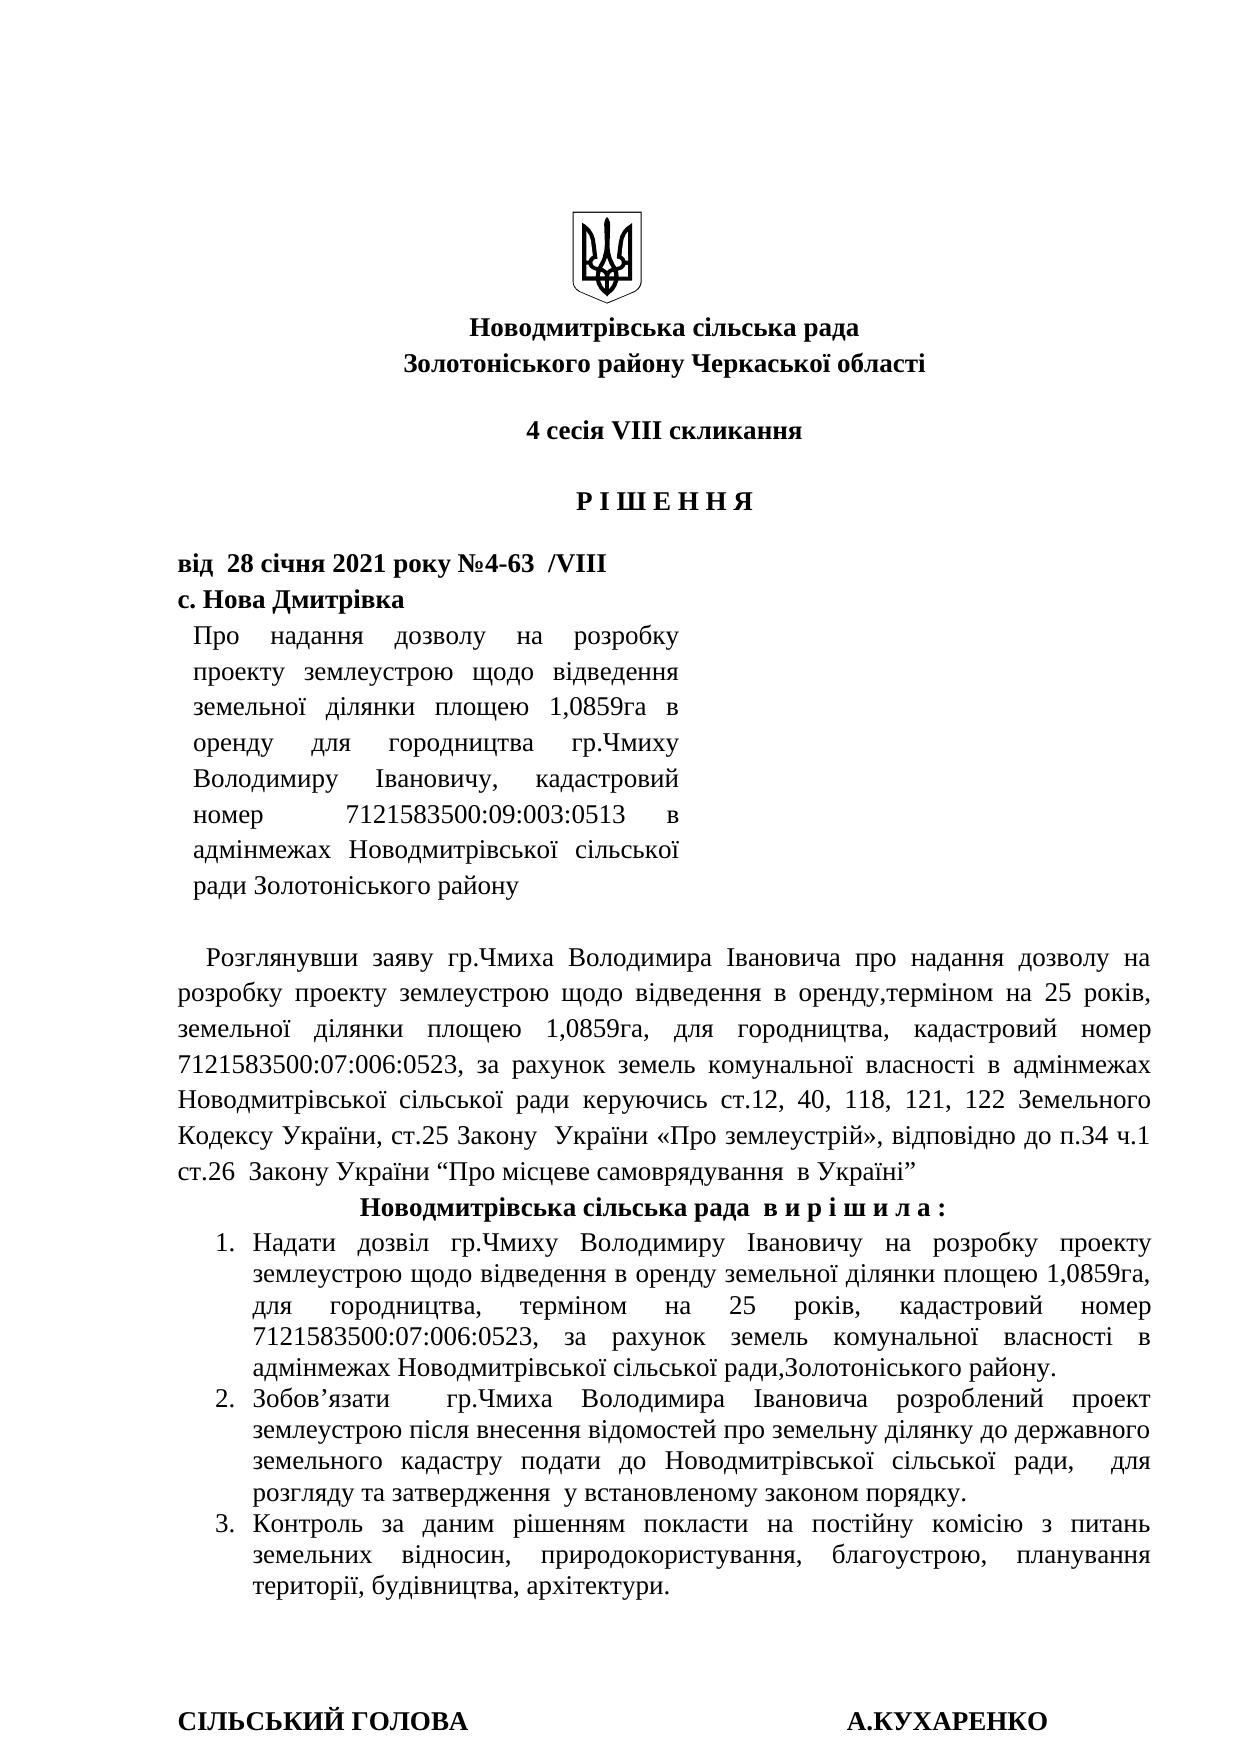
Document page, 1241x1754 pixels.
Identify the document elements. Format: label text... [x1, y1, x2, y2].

text СІЛЬСЬКИЙ ГОЛОВА А.КУХАРЕНКО [177, 1705, 1152, 1736]
list Надати дозвіл гр.Чмиху Володимиру Івановичу на розробку проекту землеустрою щодо відведення в оренду земельної ділянки площею 1,0859га, для городництва, терміном на 25 років, кадастровий номер 7121583500:07:006:0523, за рахунок земель комунальної власності в адмінмежах Новодмитрівської сільської ради,Золотоніського району. [215, 1226, 1152, 1382]
text Про надання дозволу на розробку проекту землеустрою щодо відведення земельної ділянки площею 1,0859га в оренду для городництва гр.Чмиху Володимиру Івановичу, кадастровий номер 7121583500:09:003:0513 в адмінмежах Новодмитрівської сільської ради Золотоніського району [193, 619, 679, 900]
list Зобов’язати гр.Чмиха Володимира Івановича розроблений проект землеустрою після внесення відомостей про земельну ділянку до державного земельного кадастру подати до Новодмитрівської сільської ради, для розгляду та затвердження у встановленому законом порядку. [215, 1382, 1152, 1507]
text Розглянувши заяву гр.Чмиха Володимира Івановича про надання дозволу на розробку проекту землеустрою щодо відведення в оренду,терміном на 25 років, земельної ділянки площею 1,0859га, для городництва, кадастровий номер 7121583500:07:006:0523, за рахунок земель комунальної власності в адмінмежах Новодмитрівської сільської ради керуючись ст.12, 40, 118, 121, 122 Земельного Кодексу України, ст.25 Закону України «Про землеустрій», відповідно до п.34 ч.1 ст.26 Закону України “Про місцеве самоврядування в Україні” [177, 941, 1152, 1186]
text Новодмитрівська сільська рада в и р і ш и л а : [177, 1191, 1152, 1222]
subtitle Р І Ш Е Н Н Я [177, 485, 1152, 516]
subtitle Золотоніського району Черкаської області [177, 347, 1152, 378]
text Новодмитрівська сільська рада [177, 311, 1152, 342]
text с. Нова Дмитрівка [177, 583, 1152, 614]
list Контроль за даним рішенням покласти на постійну комісію з питань земельних відносин, природокористування, благоустрою, планування території, будівництва, архітектури. [215, 1507, 1152, 1600]
text 4 сесія VІІІ скликання [177, 414, 1152, 445]
text від 28 січня 2021 року №4-63 /VІІІ [177, 548, 1152, 579]
